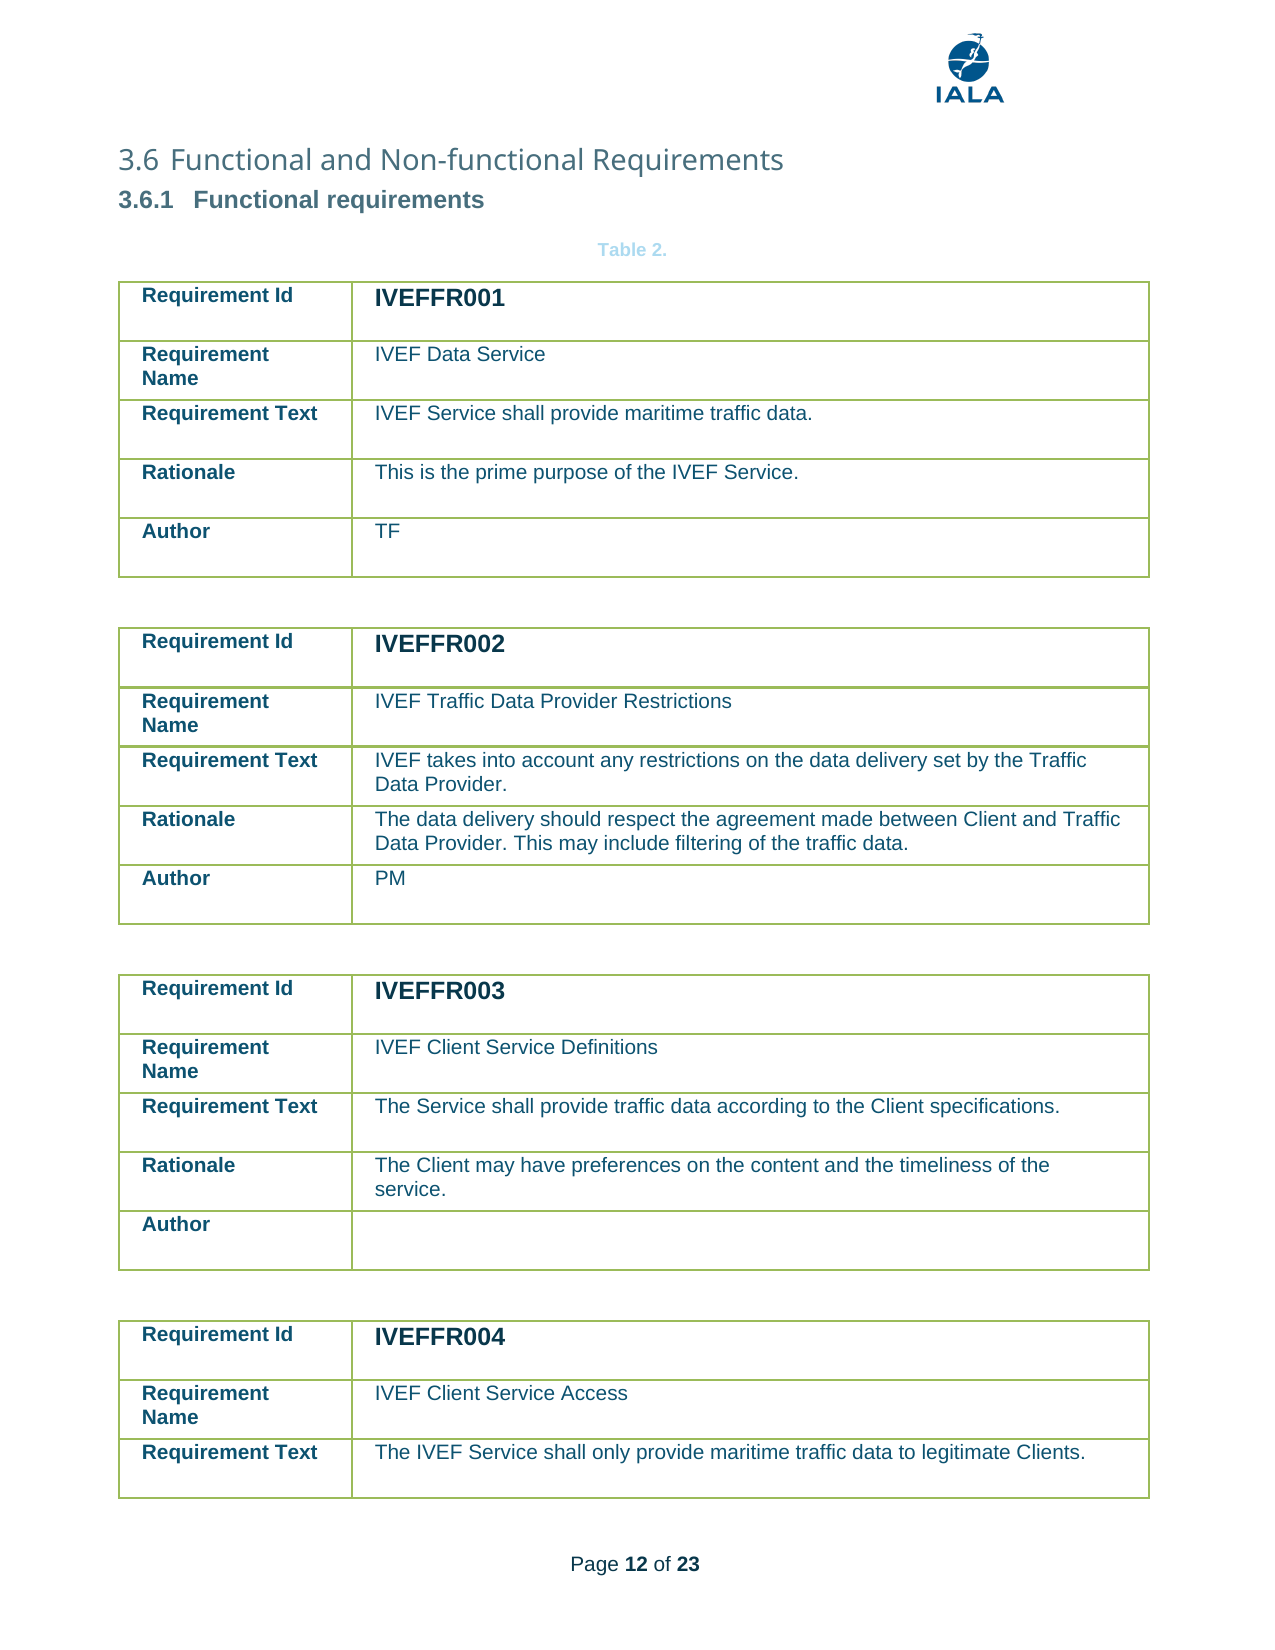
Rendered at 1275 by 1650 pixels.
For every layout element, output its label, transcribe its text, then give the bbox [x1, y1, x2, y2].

table_cell Rationale [120, 1153, 351, 1210]
table_cell The Service shall provide traffic data according to the Client specifications. [353, 1094, 1148, 1151]
table_cell Requirement Name [120, 1381, 351, 1438]
table_cell PM [353, 866, 1148, 923]
table_cell This is the prime purpose of the IVEF Service. [353, 460, 1148, 517]
subtitle Functional and Non-functional Requirements [118, 139, 1152, 179]
table_header IVEFFR004 [353, 1322, 1148, 1379]
table_cell Requirement Text [120, 1440, 351, 1497]
table_header Requirement Id [120, 283, 351, 340]
table_cell Requirement Text [120, 401, 351, 458]
table_cell Rationale [120, 807, 351, 863]
table_cell IVEF Client Service Access [353, 1381, 1148, 1438]
table_cell IVEF Service shall provide maritime traffic data. [353, 401, 1148, 458]
table_cell Requirement Name [120, 689, 351, 745]
table_cell Author [120, 866, 351, 923]
table_header IVEFFR001 [353, 283, 1148, 340]
table_header Requirement Id [120, 976, 351, 1033]
table_cell The data delivery should respect the agreement made between Client and Traffic Data Provider. This may include filtering of the traffic data. [353, 807, 1148, 863]
table_cell IVEF Data Service [353, 342, 1148, 399]
table_header Requirement Id [120, 1322, 351, 1379]
table_cell Rationale [120, 460, 351, 517]
table_cell Author [120, 1212, 351, 1269]
table_header IVEFFR003 [353, 976, 1148, 1033]
picture [921, 25, 1016, 118]
table_cell [353, 1212, 1148, 1269]
table_cell TF [353, 519, 1148, 576]
table_cell Requirement Text [120, 748, 351, 804]
table_cell The IVEF Service shall only provide maritime traffic data to legitimate Clients. [353, 1440, 1148, 1497]
subtitle Functional requirements [118, 185, 1152, 213]
table_cell IVEF takes into account any restrictions on the data delivery set by the Traffic Data Provider. [353, 748, 1148, 804]
table_cell IVEF Client Service Definitions [353, 1035, 1148, 1092]
table_cell Requirement Name [120, 342, 351, 399]
table_cell The Client may have preferences on the content and the timeliness of the service. [353, 1153, 1148, 1210]
table_cell Author [120, 519, 351, 576]
table_cell IVEF Traffic Data Provider Restrictions [353, 689, 1148, 745]
table_header IVEFFR002 [353, 629, 1148, 686]
table_cell Requirement Name [120, 1035, 351, 1092]
table_header Requirement Id [120, 629, 351, 686]
table_cell Requirement Text [120, 1094, 351, 1151]
